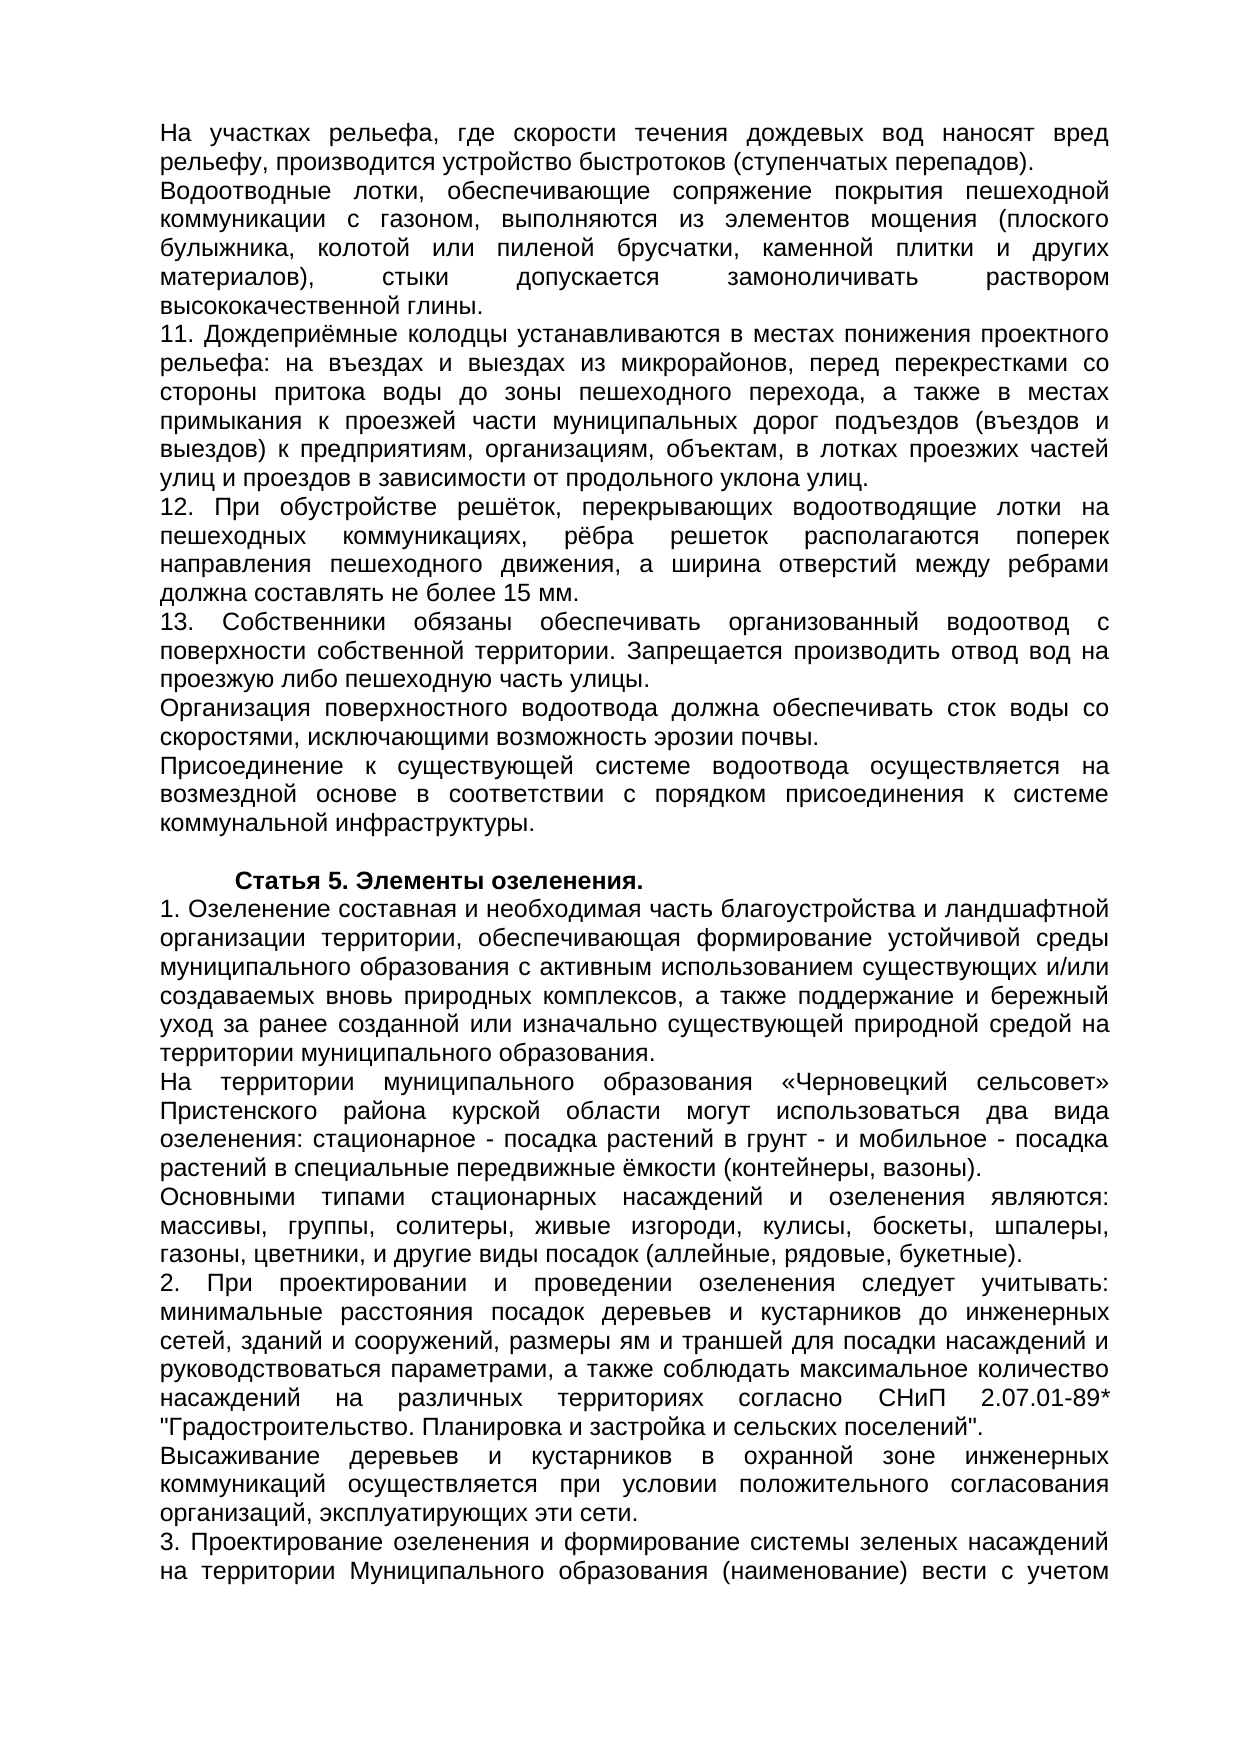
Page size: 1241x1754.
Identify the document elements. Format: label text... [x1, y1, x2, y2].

text На территории муниципального образования «Черновецкий сельсовет» Пристенского района курской области могут использоваться два вида озеленения: стационарное - посадка растений в грунт - и мобильное - посадка растений в специальные передвижные ёмкости (контейнеры, вазоны). [159, 1067, 1110, 1182]
text 2. При проектировании и проведении озеленения следует учитывать: минимальные расстояния посадок деревьев и кустарников до инженерных сетей, зданий и сооружений, размеры ям и траншей для посадки насаждений и руководствоваться параметрами, а также соблюдать максимальное количество насаждений на различных территориях согласно СНиП 2.07.01-89* "Градостроительство. Планировка и застройка и сельских поселений". [159, 1268, 1110, 1441]
text Высаживание деревьев и кустарников в охранной зоне инженерных коммуникаций осуществляется при условии положительного согласования организаций, эксплуатирующих эти сети. [159, 1441, 1110, 1527]
text Организация поверхностного водоотвода должна обеспечивать сток воды со скоростями, исключающими возможность эрозии почвы. [159, 693, 1110, 751]
text Статья 5. Элементы озеленения. [234, 866, 1110, 894]
text На участках рельефа, где скорости течения дождевых вод наносят вред рельефу, производится устройство быстротоков (ступенчатых перепадов). [159, 118, 1110, 176]
text 11. Дождеприёмные колодцы устанавливаются в местах понижения проектного рельефа: на въездах и выездах из микрорайонов, перед перекрестками со стороны притока воды до зоны пешеходного перехода, а также в местах примыкания к проезжей части муниципальных дорог подъездов (въездов и выездов) к предприятиям, организациям, объектам, в лотках проезжих частей улиц и проездов в зависимости от продольного уклона улиц. [159, 319, 1110, 492]
text Основными типами стационарных насаждений и озеленения являются: массивы, группы, солитеры, живые изгороди, кулисы, боскеты, шпалеры, газоны, цветники, и другие виды посадок (аллейные, рядовые, букетные). [159, 1182, 1110, 1268]
text Водоотводные лотки, обеспечивающие сопряжение покрытия пешеходной коммуникации с газоном, выполняются из элементов мощения (плоского булыжника, колотой или пиленой брусчатки, каменной плитки и других материалов), стыки допускается замоноличивать раствором высококачественной глины. [159, 176, 1110, 319]
text 12. При обустройстве решёток, перекрывающих водоотводящие лотки на пешеходных коммуникациях, рёбра решеток располагаются поперек направления пешеходного движения, а ширина отверстий между ребрами должна составлять не более . [159, 492, 1110, 607]
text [159, 1527, 1110, 1584]
text 13. Собственники обязаны обеспечивать организованный водоотвод с поверхности собственной территории. Запрещается производить отвод вод на проезжую либо пешеходную часть улицы. [159, 607, 1110, 693]
text 1. Озеленение составная и необходимая часть благоустройства и ландшафтной организации территории, обеспечивающая формирование устойчивой среды муниципального образования с активным использованием существующих и/или создаваемых вновь природных комплексов, а также поддержание и бережный уход за ранее созданной или изначально существующей природной средой на территории муниципального образования. [159, 894, 1110, 1067]
text Присоединение к существующей системе водоотвода осуществляется на возмездной основе в соответствии с порядком присоединения к системе коммунальной инфраструктуры. [159, 751, 1110, 837]
